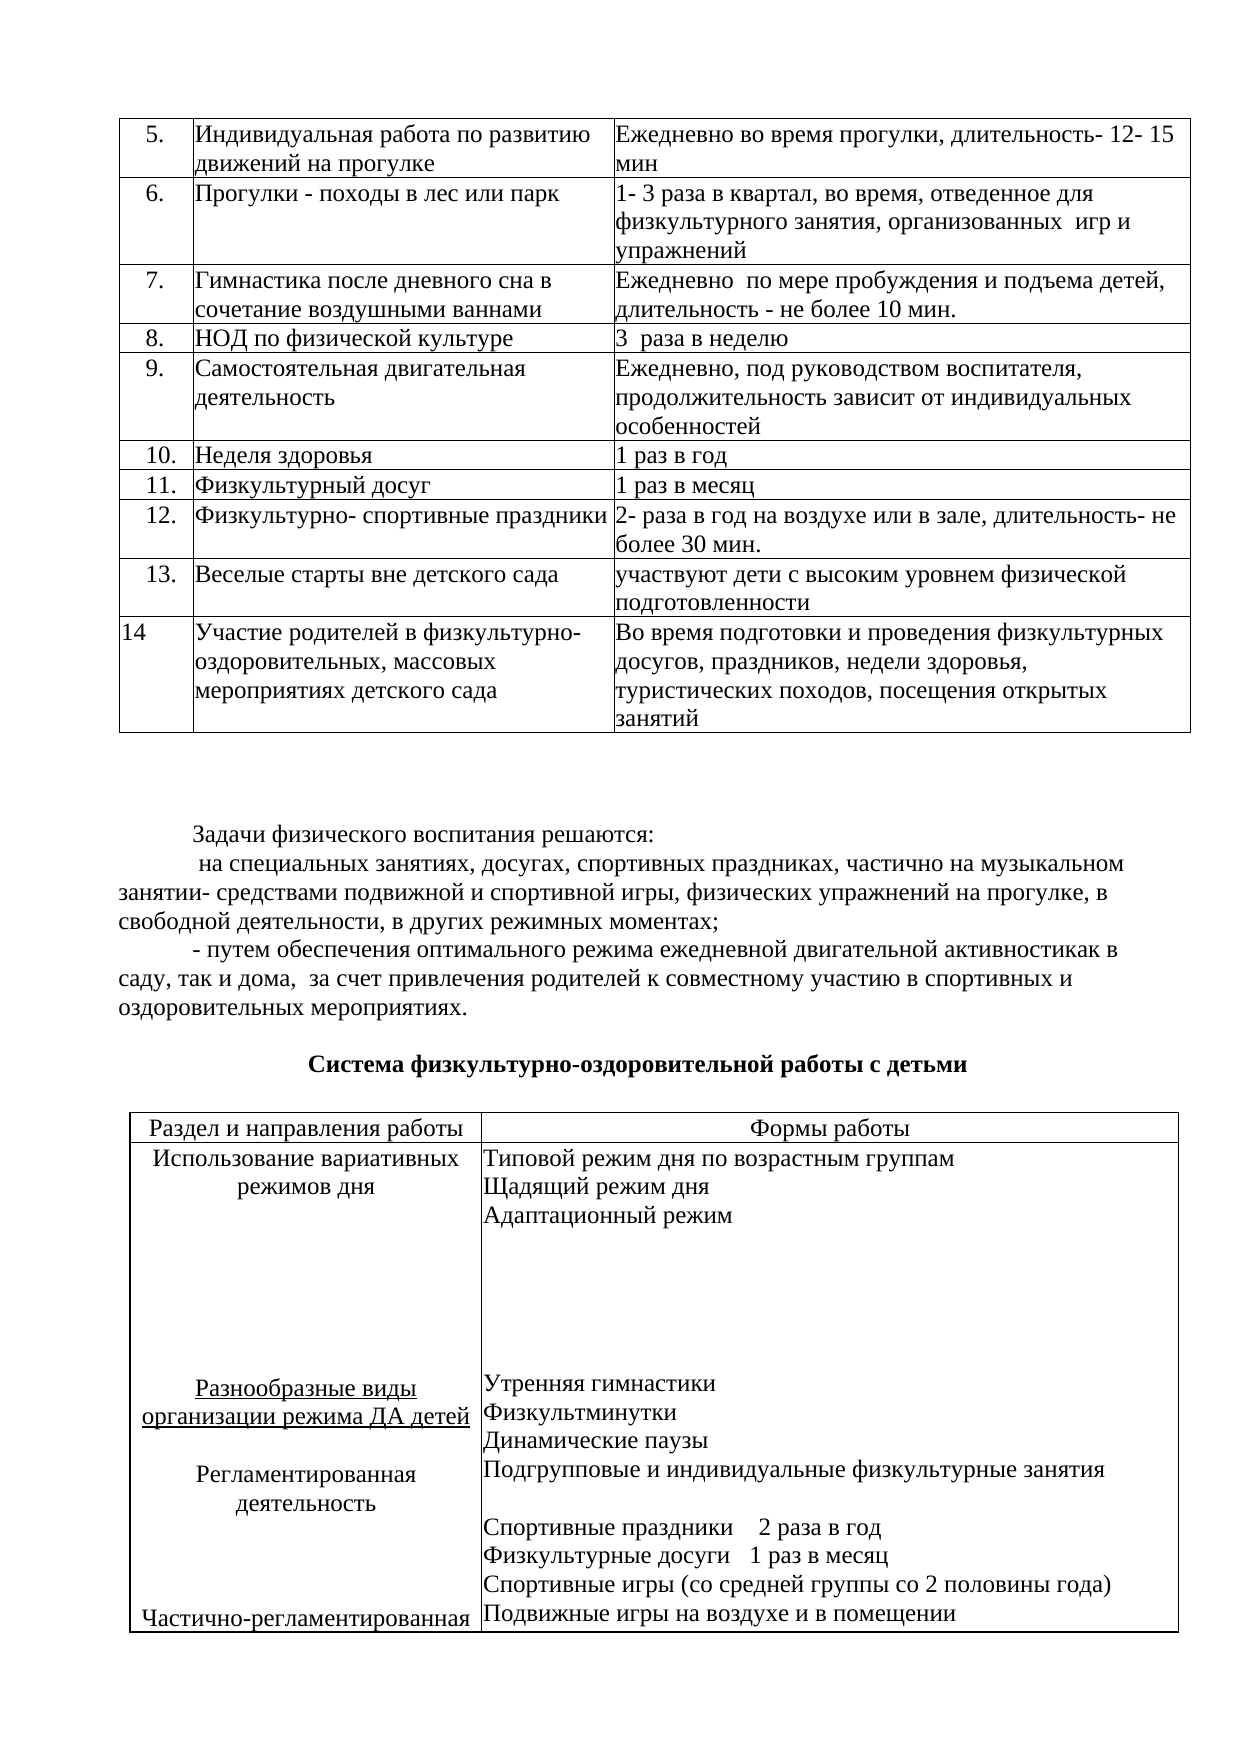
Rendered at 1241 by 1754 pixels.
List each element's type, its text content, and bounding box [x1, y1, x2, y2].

table_cell 14 [120, 617, 193, 732]
table_cell Во время подготовки и проведения физкультурных досугов, праздников, недели здоровья, туристических походов, посещения открытых занятий [615, 617, 1190, 732]
table_cell Веселые старты вне детского сада [194, 559, 614, 616]
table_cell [131, 1143, 481, 1631]
table_cell участвуют дети с высоким уровнем физической подготовленности [615, 559, 1190, 616]
table_cell Прогулки - походы в лес или парк [194, 178, 614, 264]
table_header Формы работы [482, 1113, 1178, 1142]
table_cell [482, 1143, 1178, 1631]
table_cell Участие родителей в физкультурно- оздоровительных, массовых мероприятиях детского сада [194, 617, 614, 732]
table_cell [120, 178, 193, 264]
table_cell 3 раза в неделю [615, 324, 1190, 352]
table_cell Физкультурно- спортивные праздники [194, 500, 614, 558]
table_cell 1- 3 раза в квартал, во время, отведенное для физкультурного занятия, организованных игр и упражнений [615, 178, 1190, 264]
table_cell [120, 265, 193, 322]
text Задачи физического воспитания решаются: [118, 819, 1157, 848]
table_cell 2- раза в год на воздухе или в зале, длительность- не более 30 мин. [615, 500, 1190, 558]
table_cell Ежедневно, под руководством воспитателя, продолжительность зависит от индивидуальных особенностей [615, 353, 1190, 439]
table_cell 1 раз в месяц [615, 470, 1190, 499]
table_cell Физкультурный досуг [194, 470, 614, 499]
table_header Раздел и направления работы [131, 1113, 481, 1142]
table_cell [120, 441, 193, 469]
text Система физкультурно-оздоровительной работы с детьми [118, 1049, 1157, 1078]
text на специальных занятиях, досугах, спортивных праздниках, частично на музыкальном занятии- средствами подвижной и спортивной игры, физических упражнений на прогулке, в свободной деятельности, в других режимных моментах; [118, 848, 1157, 934]
table_cell Гимнастика после дневного сна в сочетание воздушными ваннами [194, 265, 614, 322]
table_cell [120, 324, 193, 352]
table_cell [120, 500, 193, 558]
table_cell Самостоятельная двигательная деятельность [194, 353, 614, 439]
table_cell [120, 353, 193, 439]
table_cell [120, 119, 193, 177]
table_cell Ежедневно во время прогулки, длительность- 12- 15 мин [615, 119, 1190, 177]
table_cell Ежедневно по мере пробуждения и подъема детей, длительность - не более 10 мин. [615, 265, 1190, 322]
table_cell [120, 470, 193, 499]
table_cell [120, 559, 193, 616]
table_cell НОД по физической культуре [194, 324, 614, 352]
text - путем обеспечения оптимального режима ежедневной двигательной активностикак в саду, так и дома, за счет привлечения родителей к совместному участию в спортивных и оздоровительных мероприятиях. [118, 934, 1157, 1021]
table_cell 1 раз в год [615, 441, 1190, 469]
table_cell Неделя здоровья [194, 441, 614, 469]
table_cell Индивидуальная работа по развитию движений на прогулке [194, 119, 614, 177]
